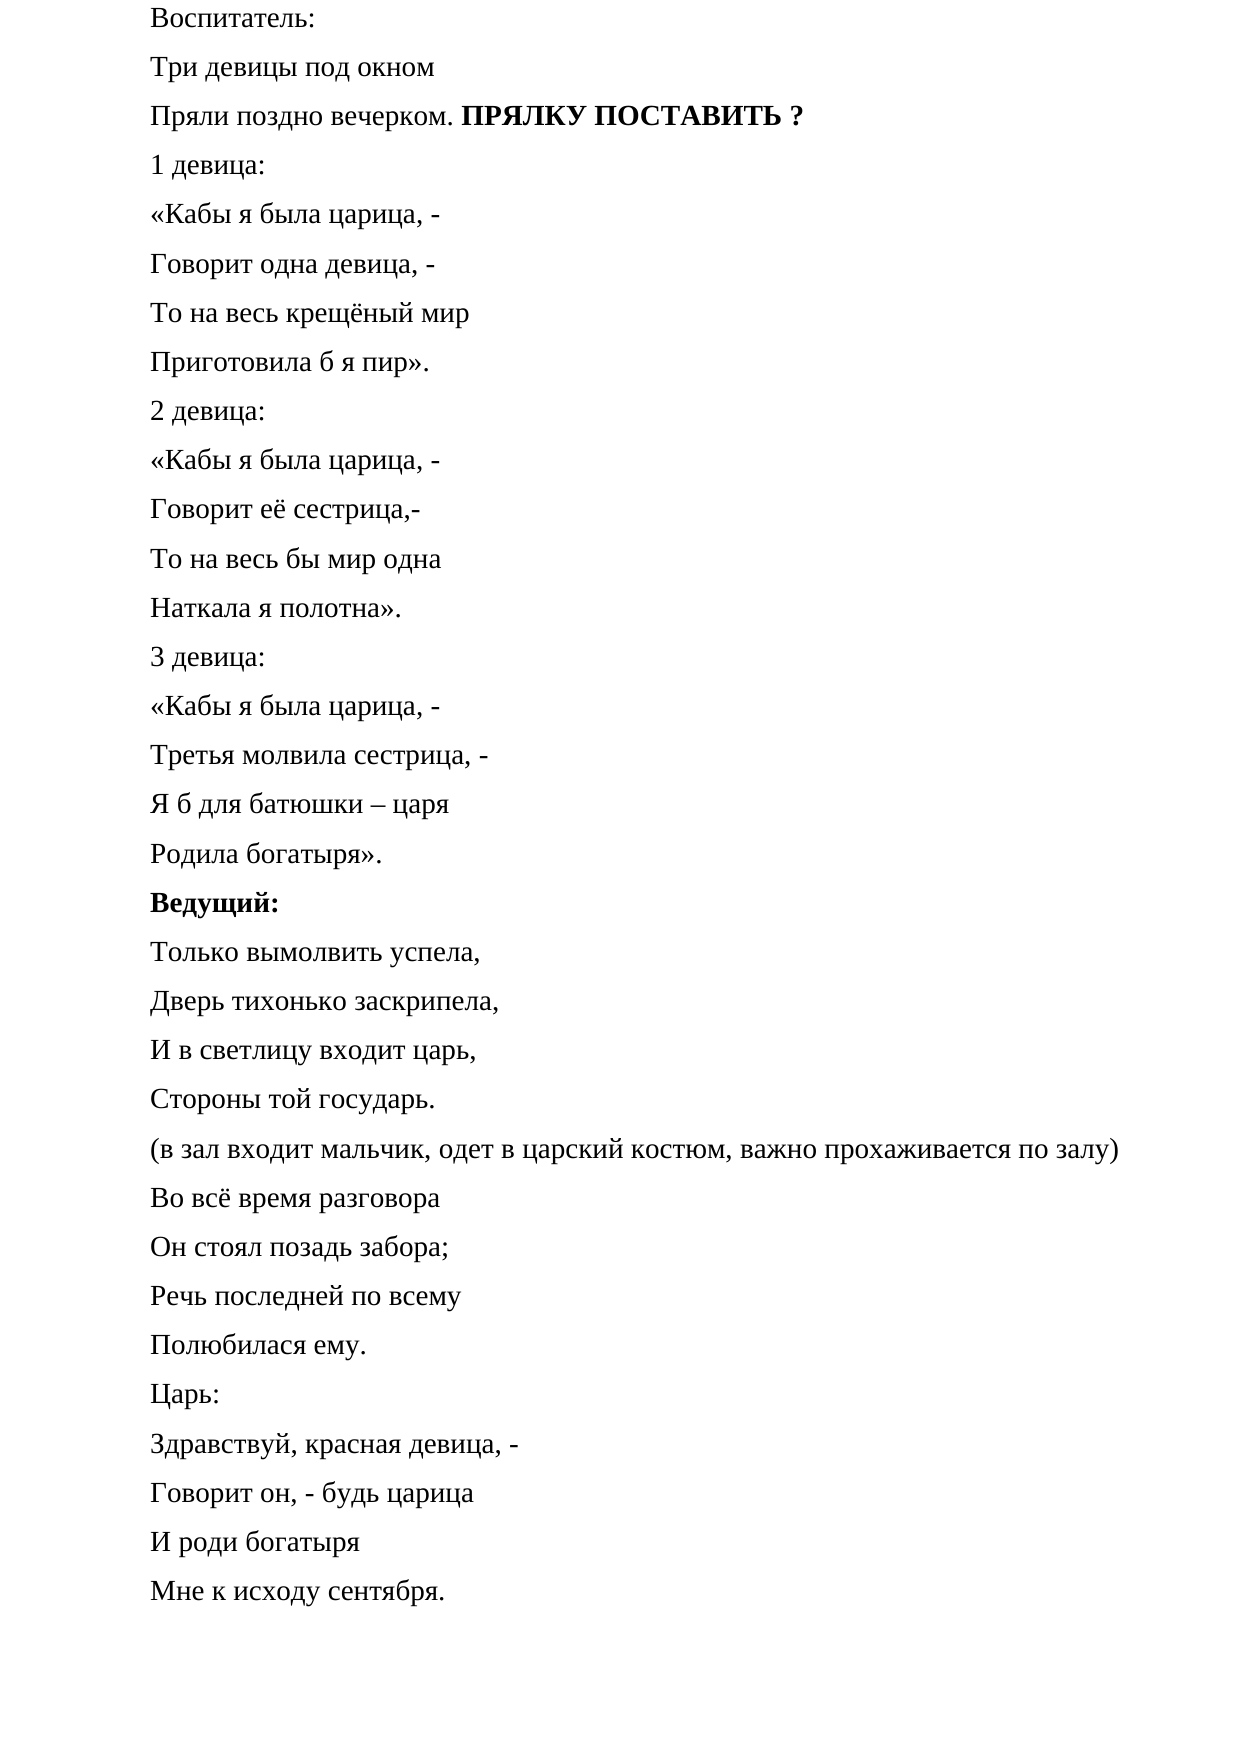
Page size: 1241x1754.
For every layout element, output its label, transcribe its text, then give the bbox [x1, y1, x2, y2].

text Говорит одна девица, - [150, 246, 1152, 279]
text То на весь крещёный мир [150, 295, 1152, 328]
text Полюбилася ему. [150, 1327, 1152, 1361]
text Ведущий: [150, 885, 1152, 918]
text Я б для батюшки – царя [150, 787, 1152, 820]
text Воспитатель: [150, 0, 1152, 33]
text «Кабы я была царица, - [150, 442, 1152, 476]
text Во всё время разговора [150, 1180, 1152, 1213]
text Здравствуй, красная девица, - [150, 1426, 1152, 1459]
text Дверь тихонько заскрипела, [150, 983, 1152, 1017]
text Речь последней по всему [150, 1278, 1152, 1312]
text Стороны той государь. [150, 1082, 1152, 1115]
text (в зал входит мальчик, одет в царский костюм, важно прохаживается по залу) [150, 1131, 1152, 1164]
text Только вымолвить успела, [150, 934, 1152, 968]
text Мне к исходу сентября. [150, 1573, 1152, 1607]
text Он стоял позадь забора; [150, 1229, 1152, 1263]
text 1 девица: [150, 147, 1152, 181]
text И в светлицу входит царь, [150, 1032, 1152, 1066]
text Пряли поздно вечерком. ПРЯЛКУ ПОСТАВИТЬ ? [150, 98, 1152, 132]
text И роди богатыря [150, 1524, 1152, 1558]
text 2 девица: [150, 393, 1152, 427]
text Три девицы под окном [150, 49, 1152, 83]
text Приготовила б я пир». [150, 344, 1152, 378]
text Родила богатыря». [150, 836, 1152, 869]
text Говорит он, - будь царица [150, 1475, 1152, 1508]
text Царь: [150, 1377, 1152, 1410]
text Третья молвила сестрица, - [150, 737, 1152, 771]
text Говорит её сестрица,- [150, 492, 1152, 525]
text То на весь бы мир одна [150, 541, 1152, 574]
text «Кабы я была царица, - [150, 197, 1152, 230]
text 3 девица: [150, 639, 1152, 673]
text Наткала я полотна». [150, 590, 1152, 623]
text «Кабы я была царица, - [150, 688, 1152, 722]
